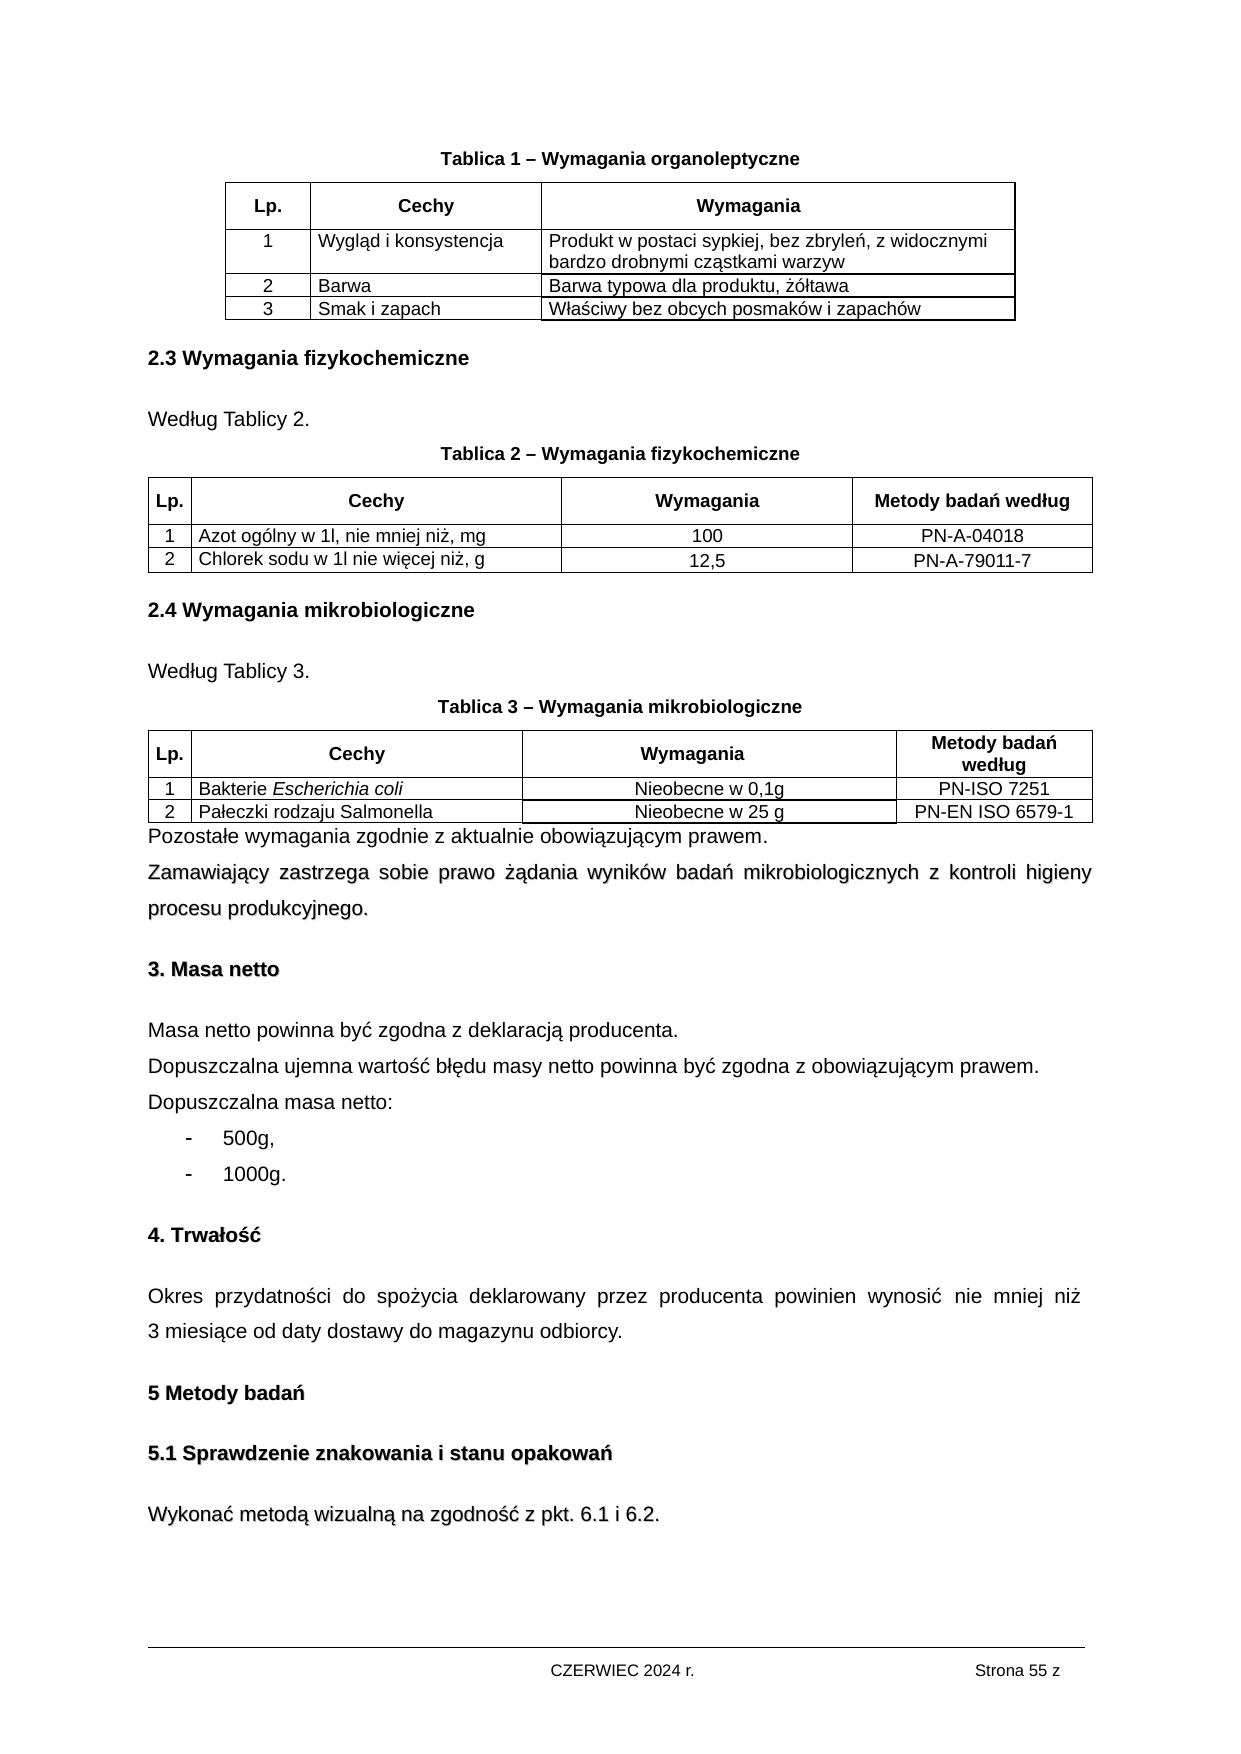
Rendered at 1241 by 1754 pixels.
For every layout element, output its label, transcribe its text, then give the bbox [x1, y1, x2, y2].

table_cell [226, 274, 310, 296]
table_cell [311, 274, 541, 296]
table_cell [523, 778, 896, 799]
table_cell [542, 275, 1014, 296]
text 2.4 Wymagania mikrobiologiczne [148, 598, 1092, 622]
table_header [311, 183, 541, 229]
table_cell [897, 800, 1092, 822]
text Wykonać metodą wizualną na zgodność z pkt. 6.1 i 6.2. [148, 1502, 1092, 1526]
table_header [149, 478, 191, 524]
text Według Tablicy 3. [148, 659, 1092, 683]
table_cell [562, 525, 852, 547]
text Pozostałe wymagania zgodnie z aktualnie obowiązującym prawem. [148, 824, 1092, 848]
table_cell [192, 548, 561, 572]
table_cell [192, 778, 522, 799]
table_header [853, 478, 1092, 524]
text 2.3 Wymagania fizykochemiczne [148, 346, 1092, 369]
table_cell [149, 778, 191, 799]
text Okres przydatności do spożycia deklarowany przez producenta powinien wynosić nie mniej niż 3 miesiące od daty dostawy do magazynu odbiorcy. [148, 1283, 1092, 1343]
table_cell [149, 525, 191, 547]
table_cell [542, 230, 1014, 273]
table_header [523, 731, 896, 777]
list 1000g. [185, 1161, 1092, 1186]
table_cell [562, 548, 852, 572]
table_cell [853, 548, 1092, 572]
subtitle Tablica 3 – Wymagania mikrobiologiczne [148, 696, 1092, 717]
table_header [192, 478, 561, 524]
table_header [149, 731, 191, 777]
text 3. Masa netto [148, 957, 1092, 981]
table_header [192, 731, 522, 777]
text 4. Trwałość [148, 1222, 1092, 1246]
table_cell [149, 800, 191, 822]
text Według Tablicy 2. [148, 407, 1092, 431]
subtitle Tablica 1 – Wymagania organoleptyczne [148, 148, 1092, 169]
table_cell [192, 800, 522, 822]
text Zamawiający zastrzega sobie prawo żądania wyników badań mikrobiologicznych z kontroli higieny procesu produkcyjnego. [148, 860, 1092, 920]
text 5.1 Sprawdzenie znakowania i stanu opakowań [148, 1441, 1092, 1465]
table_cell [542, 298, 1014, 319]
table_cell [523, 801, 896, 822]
text 5 Metody badań [148, 1380, 1092, 1404]
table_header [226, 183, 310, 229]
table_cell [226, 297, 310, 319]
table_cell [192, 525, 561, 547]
subtitle Tablica 2 – Wymagania fizykochemiczne [148, 443, 1092, 464]
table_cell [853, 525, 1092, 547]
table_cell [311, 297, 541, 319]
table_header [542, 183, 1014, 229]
text Dopuszczalna masa netto: [148, 1089, 1092, 1113]
text Masa netto powinna być zgodna z deklaracją producenta. [148, 1018, 1092, 1042]
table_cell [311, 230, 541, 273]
text Dopuszczalna ujemna wartość błędu masy netto powinna być zgodna z obowiązującym prawem. [148, 1053, 1092, 1077]
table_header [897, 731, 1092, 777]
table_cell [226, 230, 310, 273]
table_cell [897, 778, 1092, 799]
list 500g, [185, 1125, 1092, 1149]
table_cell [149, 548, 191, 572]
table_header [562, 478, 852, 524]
